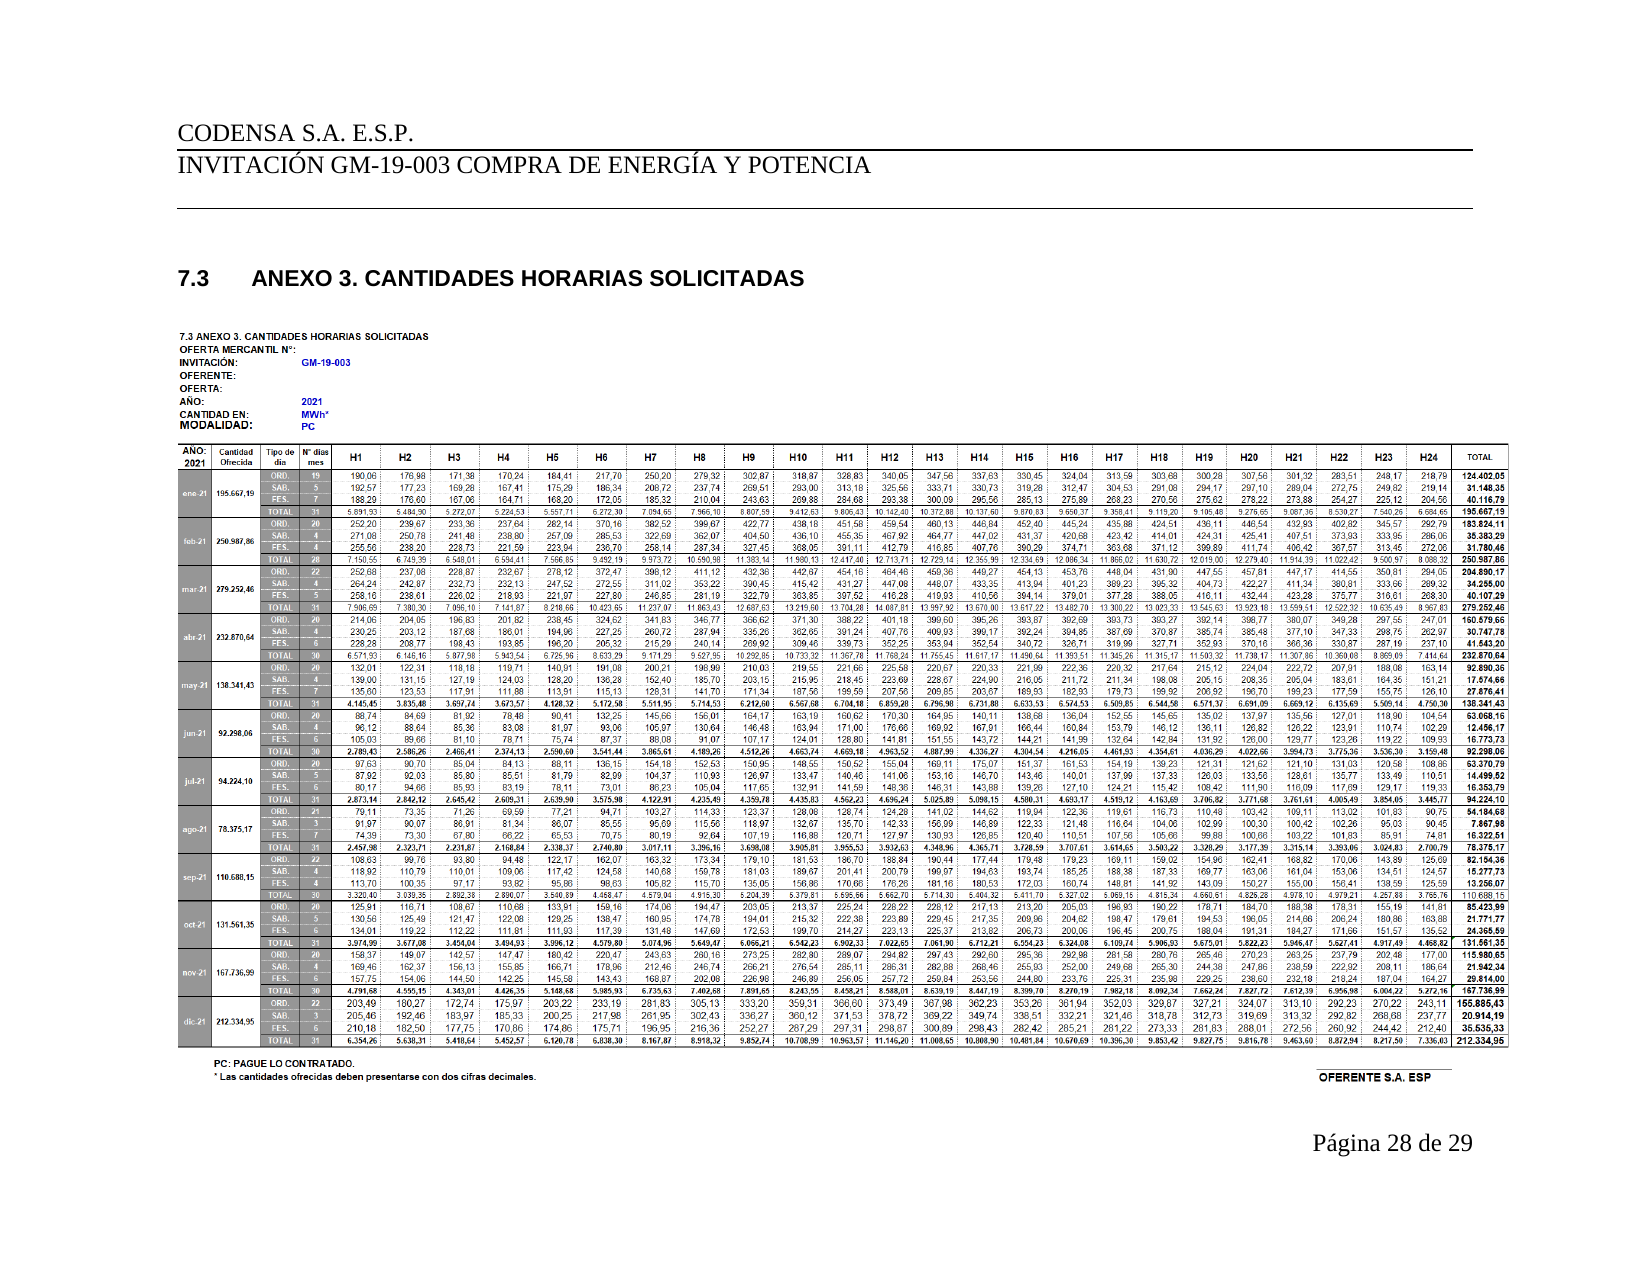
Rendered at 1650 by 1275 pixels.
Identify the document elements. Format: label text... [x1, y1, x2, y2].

picture [177, 330, 1509, 1084]
subtitle ANEXO 3. CANTIDADES HORARIAS SOLICITADAS [177, 265, 1473, 291]
